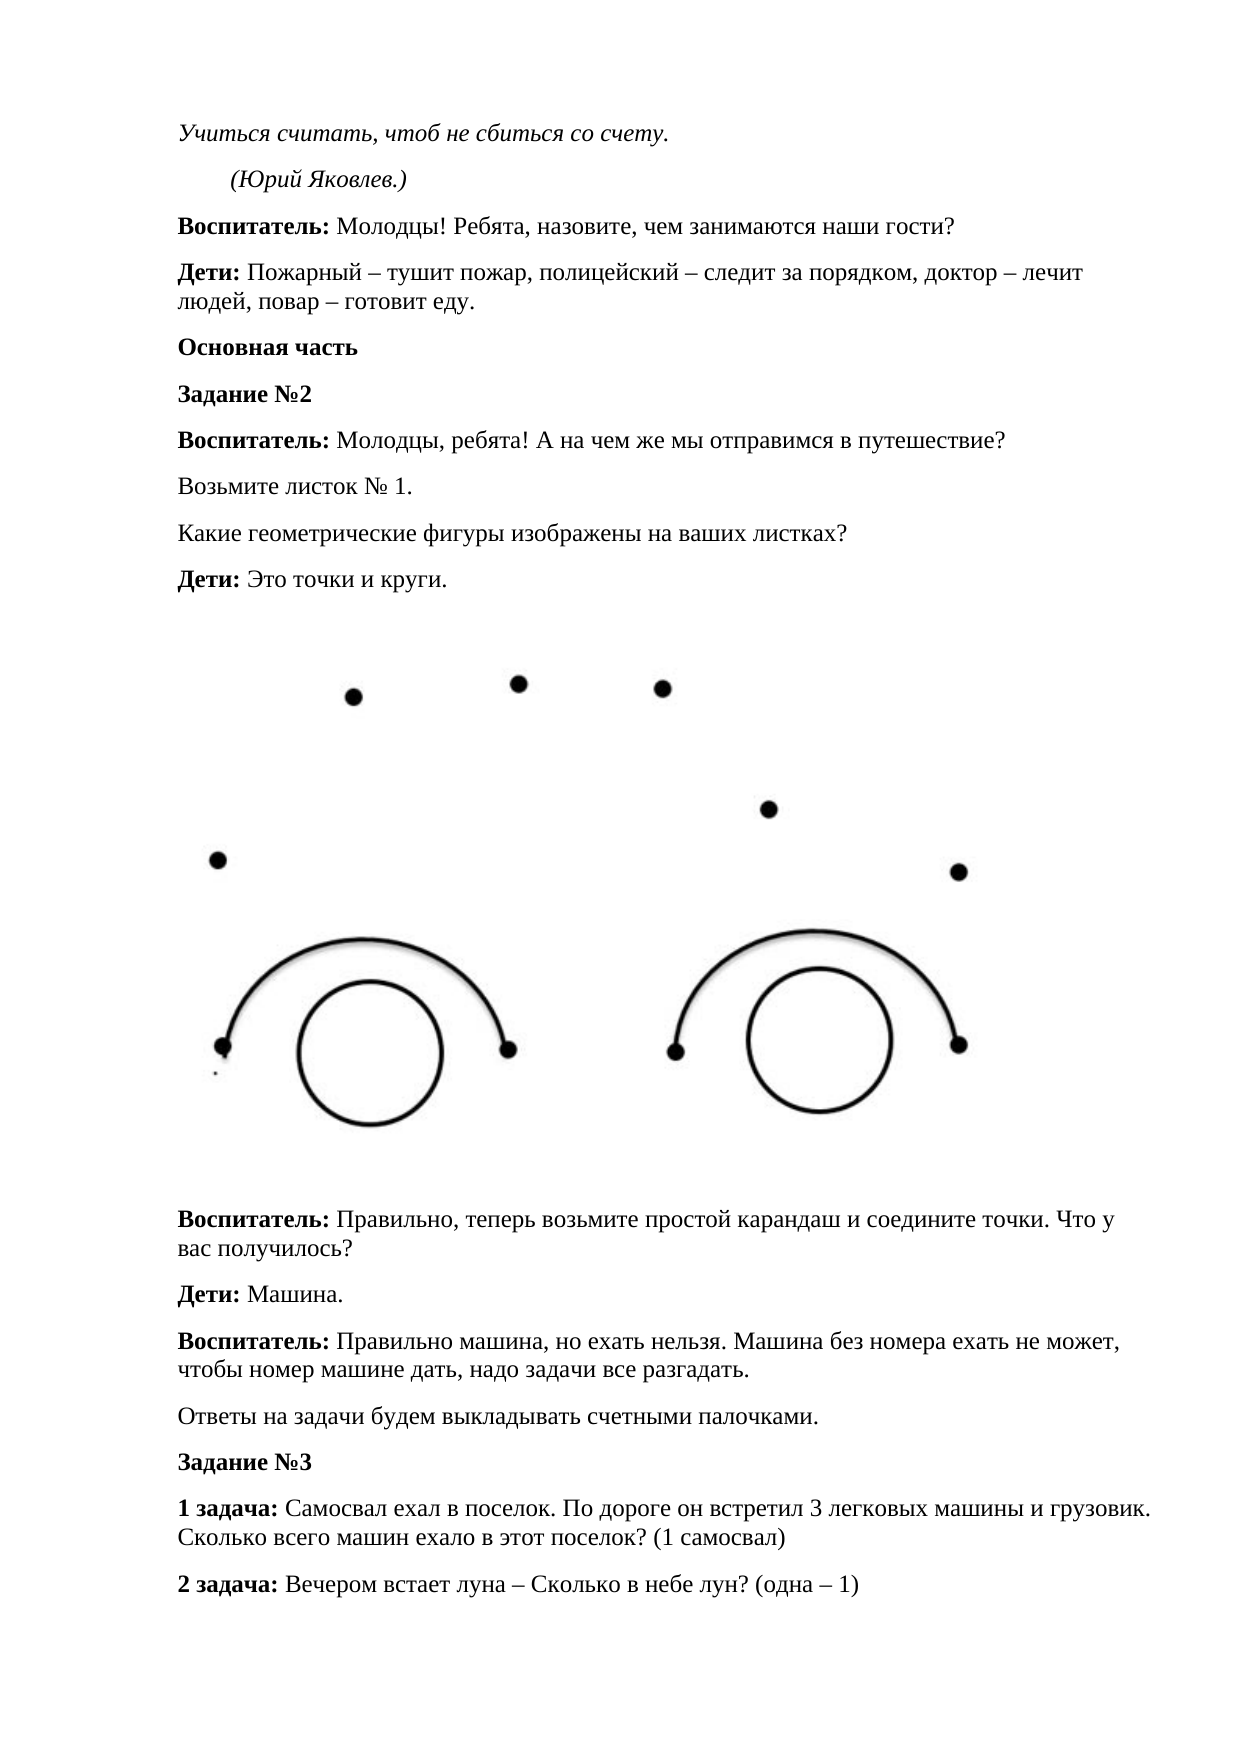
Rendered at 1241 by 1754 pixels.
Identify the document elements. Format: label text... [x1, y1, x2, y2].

text Воспитатель: Молодцы, ребята! А на чем же мы отправимся в путешествие? [177, 425, 1152, 454]
text (Юрий Яковлев.) [230, 164, 1152, 193]
text Возьмите листок № 1. [177, 471, 1152, 500]
text Дети: Пожарный – тушит пожар, полицейский – следит за порядком, доктор – лечит людей, повар – готовит еду. [177, 257, 1152, 315]
text Задание №2 [177, 379, 1152, 407]
text Воспитатель: Правильно машина, но ехать нельзя. Машина без номера ехать не может, чтобы номер машине дать, надо задачи все разгадать. [177, 1326, 1152, 1383]
text 1 задача: Самосвал ехал в поселок. По дороге он встретил 3 легковых машины и грузовик. Сколько всего машин ехало в этот поселок? (1 самосвал) [177, 1493, 1152, 1551]
text Дети: Машина. [177, 1279, 1152, 1308]
text Учиться считать, чтоб не сбиться со счету. [177, 118, 1152, 147]
text Какие геометрические фигуры изображены на ваших листках? [177, 518, 1152, 546]
text Воспитатель: Молодцы! Ребята, назовите, чем занимаются наши гости? [177, 211, 1152, 239]
text 2 задача: Вечером встает луна – Сколько в небе лун? (одна – 1) [177, 1569, 1152, 1597]
picture [177, 656, 1037, 1141]
text Основная часть [177, 332, 1152, 361]
text Дети: Это точки и круги. [177, 564, 1152, 593]
text Ответы на задачи будем выкладывать счетными палочками. [177, 1401, 1152, 1429]
text Задание №3 [177, 1447, 1152, 1476]
text Воспитатель: Правильно, теперь возьмите простой карандаш и соедините точки. Что у вас получилось? [177, 1204, 1152, 1262]
